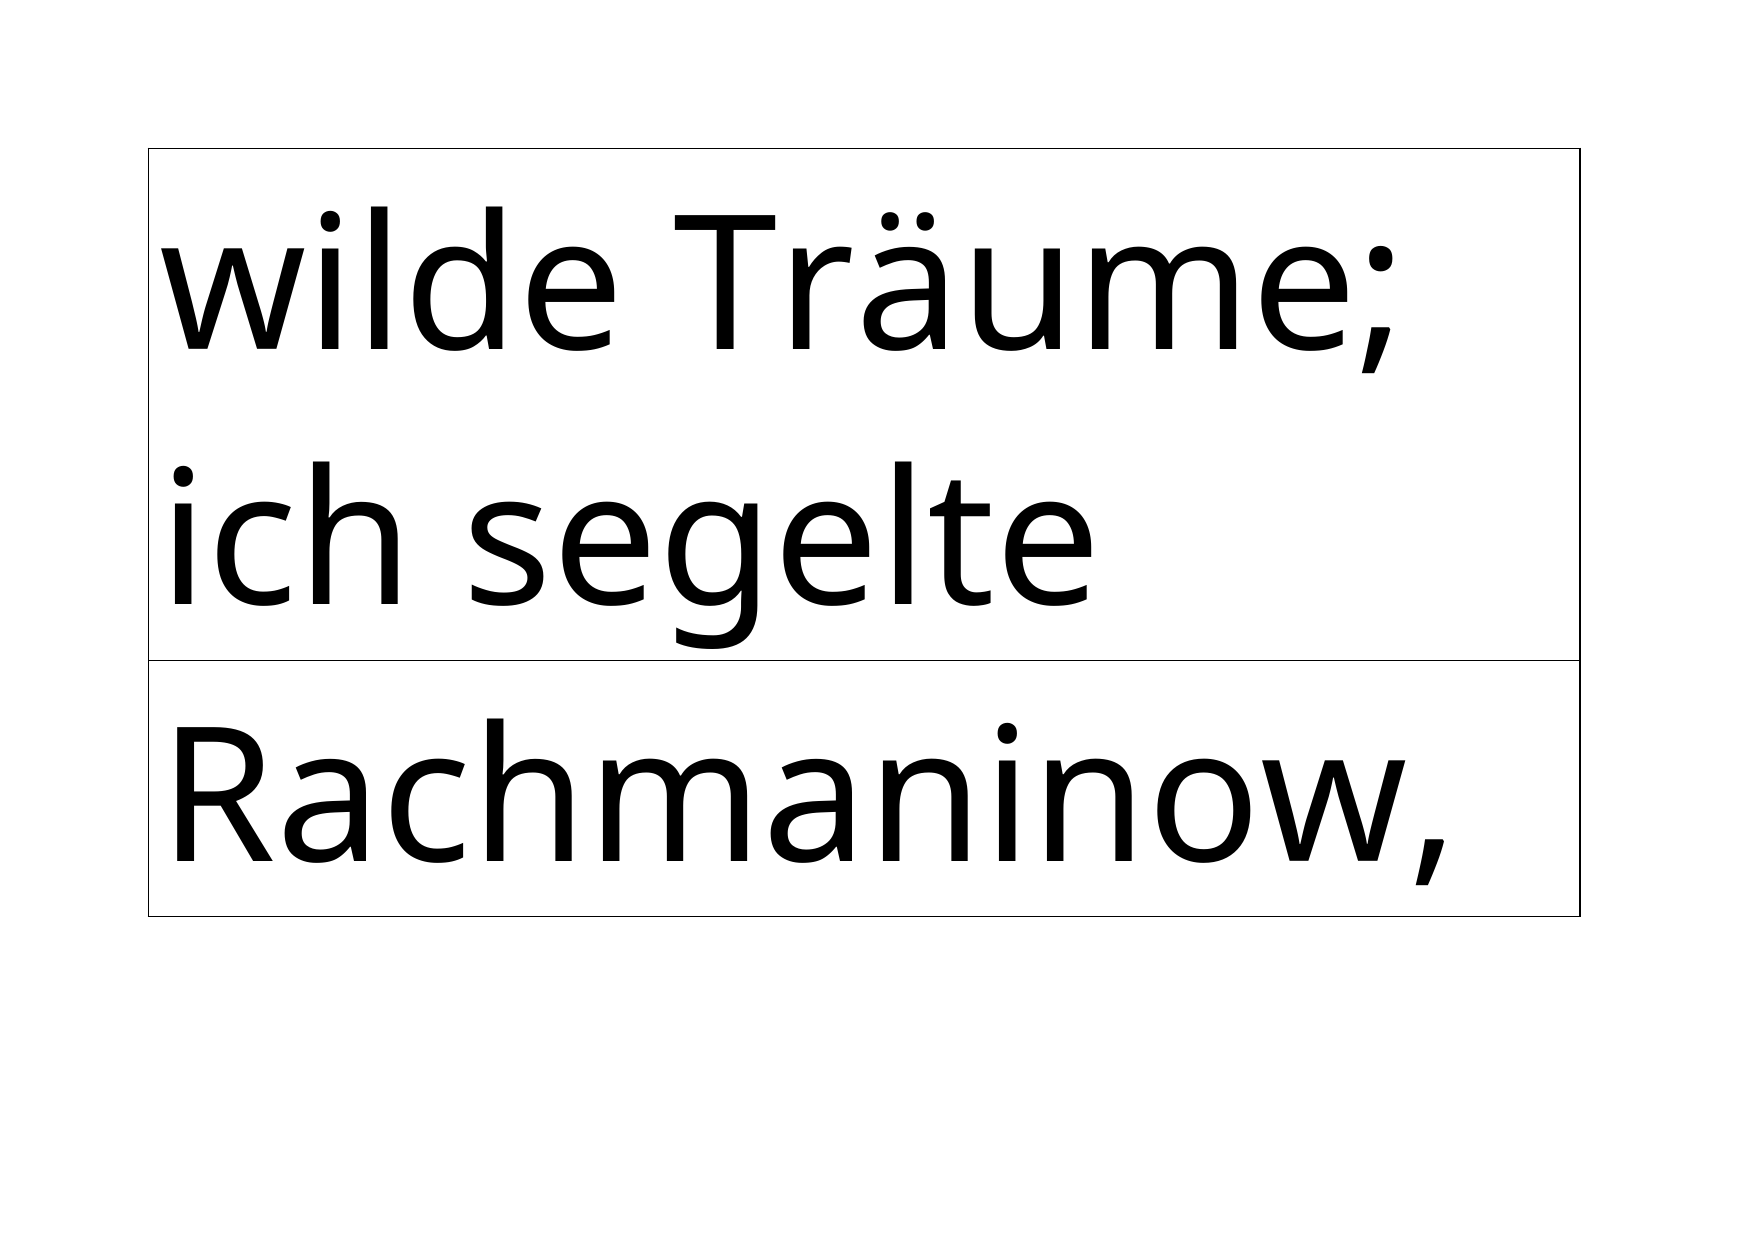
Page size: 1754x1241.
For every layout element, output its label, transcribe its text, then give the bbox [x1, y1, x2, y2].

table_cell wilde Träume; ich segelte [149, 149, 1579, 659]
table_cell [149, 661, 1579, 916]
